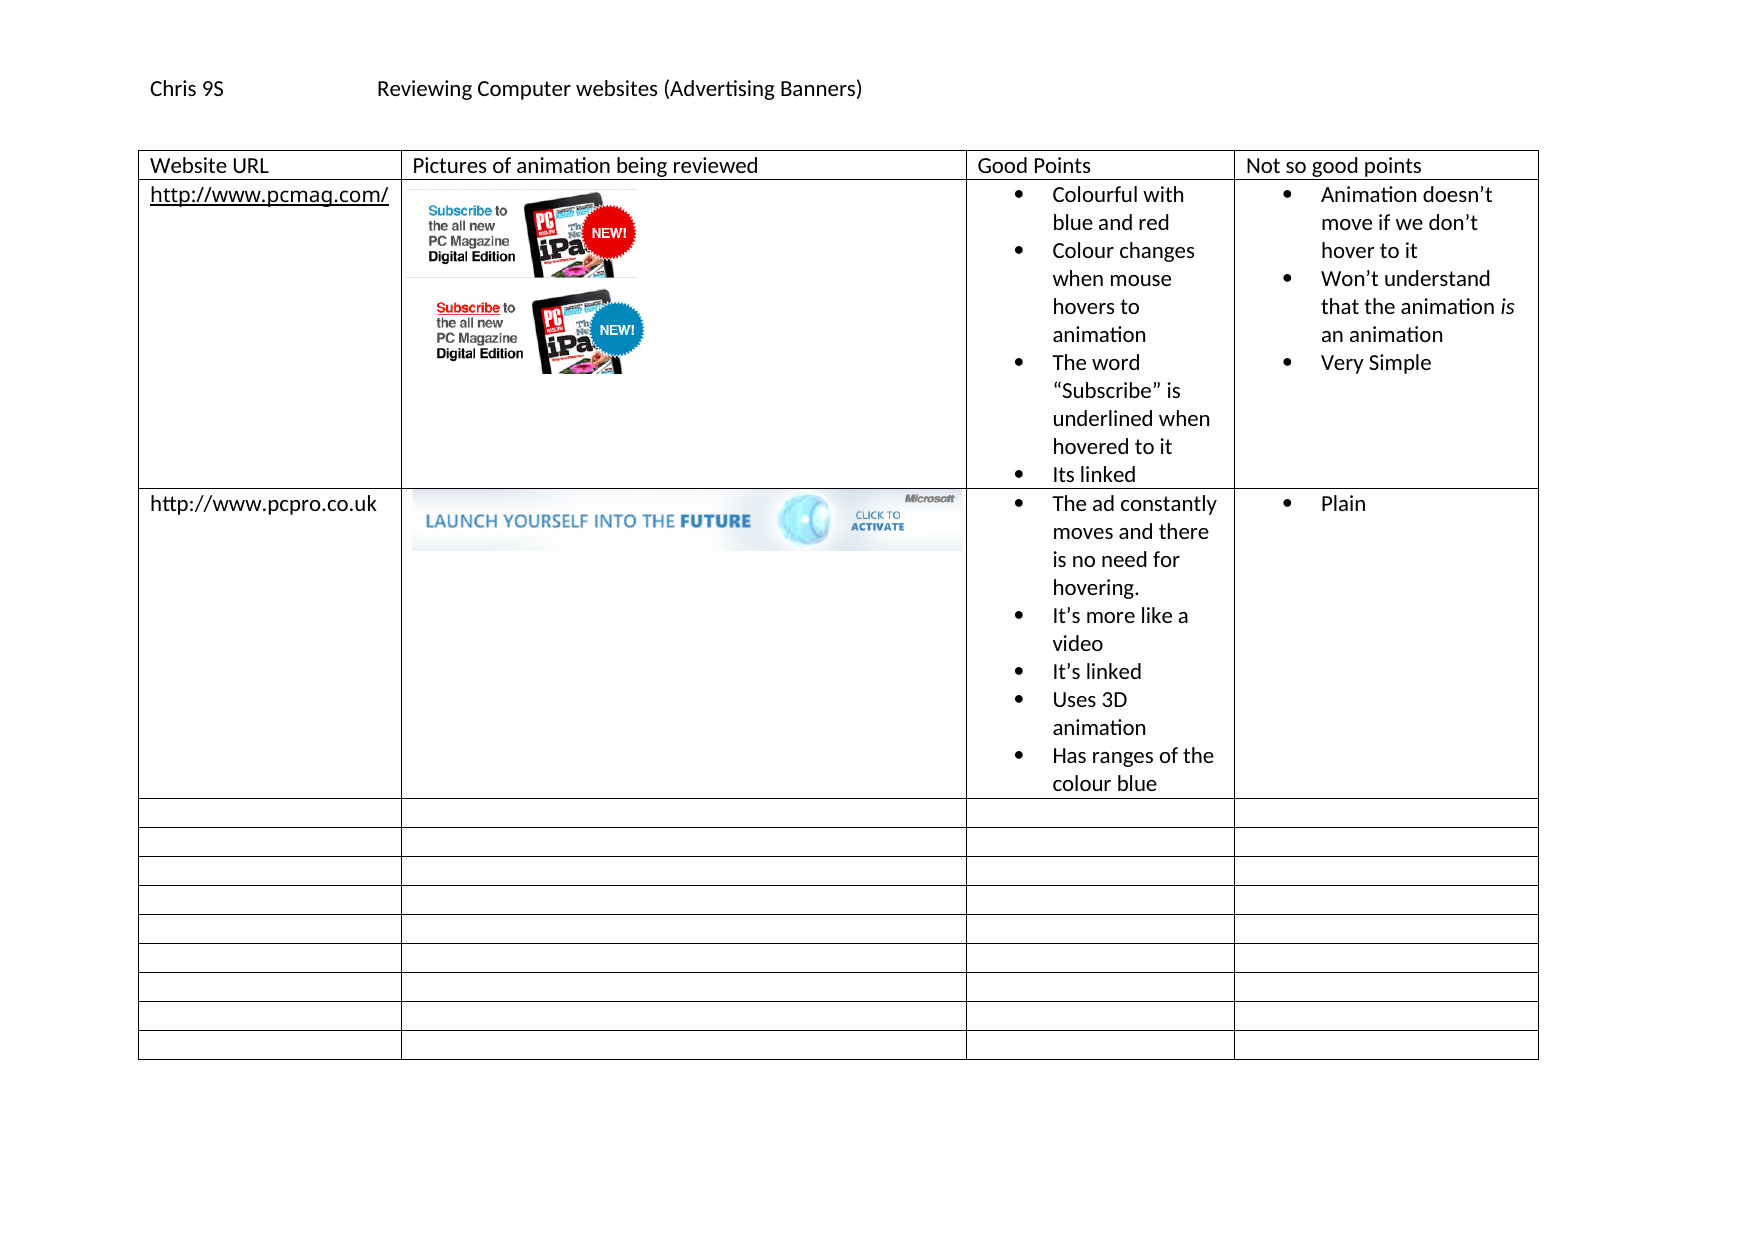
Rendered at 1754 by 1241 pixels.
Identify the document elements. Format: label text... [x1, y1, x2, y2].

table_cell [139, 944, 401, 972]
picture [412, 489, 963, 551]
table_cell [967, 886, 1234, 914]
table_cell [1235, 1002, 1538, 1030]
table_cell [139, 1031, 401, 1059]
table_cell http://www.pcmag.com/ [139, 180, 401, 488]
picture [429, 287, 649, 374]
table_cell [402, 886, 966, 914]
table_cell [402, 944, 966, 972]
table_cell [402, 1002, 966, 1030]
table_cell [967, 944, 1234, 972]
table_cell [1235, 799, 1538, 827]
table_cell [967, 857, 1234, 885]
table_cell The ad constantly moves and there is no need for hovering. It’s more like a video It’s linked Uses 3D animation Has ranges of the colour blue [967, 489, 1234, 798]
table_cell [139, 799, 401, 827]
picture [406, 189, 649, 279]
table_cell [1235, 857, 1538, 885]
table_cell [967, 799, 1234, 827]
table_cell [402, 1031, 966, 1059]
table_cell [967, 1031, 1234, 1059]
table_cell [139, 915, 401, 943]
table_cell [402, 973, 966, 1001]
table_cell [402, 180, 966, 488]
table_cell [1235, 973, 1538, 1001]
table_cell [139, 886, 401, 914]
table_cell [402, 828, 966, 856]
table_header Website URL [139, 151, 401, 179]
table_cell [1235, 886, 1538, 914]
table_header Good Points [967, 151, 1234, 179]
table_cell Plain [1235, 489, 1538, 798]
table_cell [967, 1002, 1234, 1030]
table_cell http://www.pcpro.co.uk [139, 489, 401, 798]
table_cell [1235, 915, 1538, 943]
table_cell [402, 489, 966, 798]
table_cell [139, 973, 401, 1001]
table_cell [402, 915, 966, 943]
table_cell [1235, 1031, 1538, 1059]
table_cell Animation doesn’t move if we don’t hover to it Won’t understand that the animation is an animation Very Simple [1235, 180, 1538, 488]
table_cell [139, 1002, 401, 1030]
table_header Pictures of animation being reviewed [402, 151, 966, 179]
table_cell [139, 828, 401, 856]
table_header Not so good points [1235, 151, 1538, 179]
table_cell [967, 828, 1234, 856]
table_cell [967, 973, 1234, 1001]
table_cell [139, 857, 401, 885]
table_cell Colourful with blue and red Colour changes when mouse hovers to animation The word “Subscribe” is underlined when hovered to it Its linked [967, 180, 1234, 488]
table_cell [1235, 944, 1538, 972]
table_cell [402, 857, 966, 885]
table_cell [402, 799, 966, 827]
table_cell [1235, 828, 1538, 856]
table_cell [967, 915, 1234, 943]
